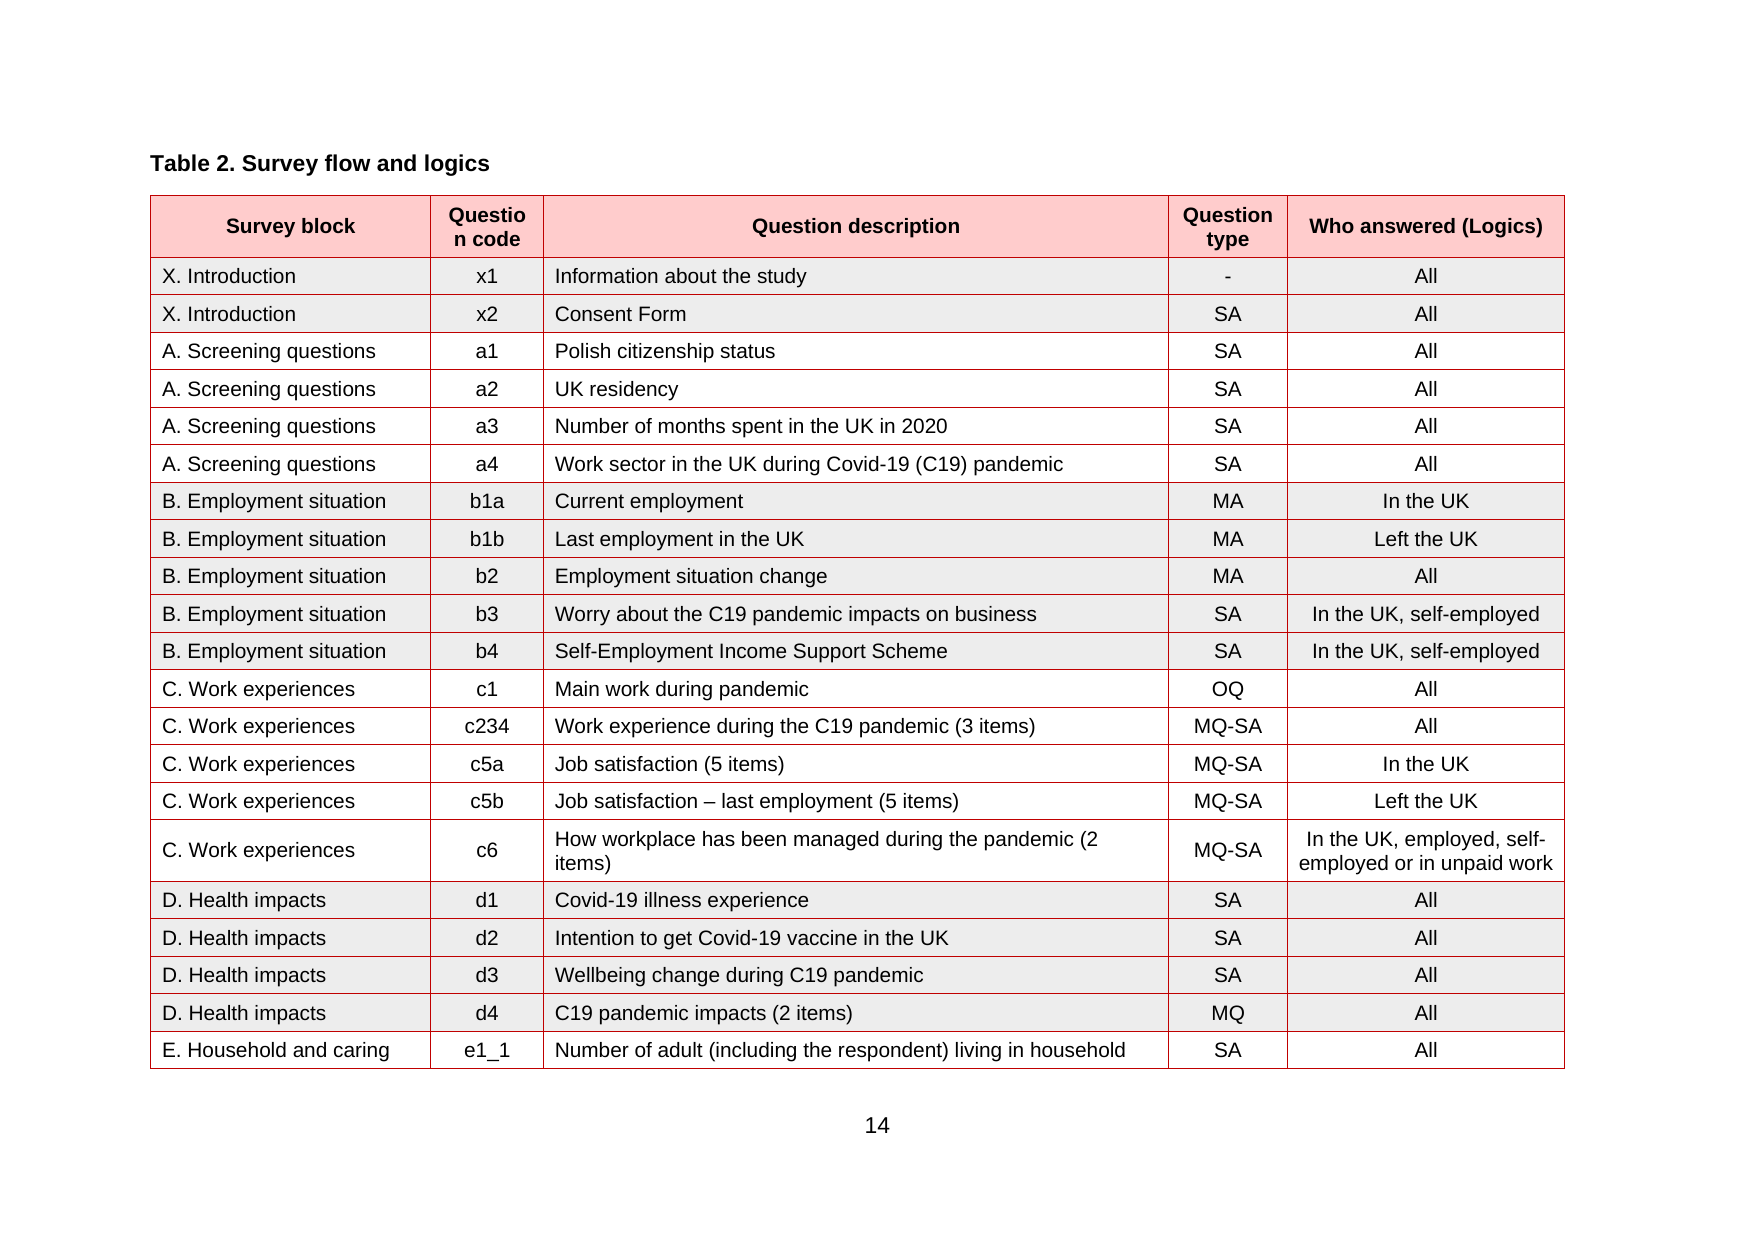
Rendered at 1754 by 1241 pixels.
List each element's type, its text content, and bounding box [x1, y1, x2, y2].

table_cell c1 [431, 670, 543, 707]
table_cell MQ-SA [1169, 783, 1287, 819]
table_cell Job satisfaction – last employment (5 items) [544, 783, 1168, 819]
table_cell Consent Form [544, 295, 1168, 332]
table_cell C. Work experiences [151, 670, 430, 707]
table_cell All [1288, 670, 1564, 707]
table_cell D. Health impacts [151, 994, 430, 1031]
table_cell D. Health impacts [151, 882, 430, 918]
table_cell All [1288, 445, 1564, 482]
table_cell Worry about the C19 pandemic impacts on business [544, 595, 1168, 632]
table_cell SA [1169, 633, 1287, 669]
table_cell e1_1 [431, 1032, 543, 1068]
table_cell - [1169, 258, 1287, 294]
table_cell B. Employment situation [151, 483, 430, 519]
table_cell B. Employment situation [151, 520, 430, 557]
table_cell B. Employment situation [151, 558, 430, 594]
table_cell x2 [431, 295, 543, 332]
table_cell In the UK, self-employed [1288, 633, 1564, 669]
table_cell C. Work experiences [151, 745, 430, 782]
table_cell SA [1169, 595, 1287, 632]
table_cell C19 pandemic impacts (2 items) [544, 994, 1168, 1031]
table_cell Work sector in the UK during Covid-19 (C19) pandemic [544, 445, 1168, 482]
text Table 2. Survey flow and logics [150, 150, 1604, 176]
table_cell d3 [431, 957, 543, 993]
table_cell c5b [431, 783, 543, 819]
table_cell A. Screening questions [151, 370, 430, 407]
table_cell b2 [431, 558, 543, 594]
table_cell X. Introduction [151, 258, 430, 294]
table_cell SA [1169, 333, 1287, 369]
table_cell A. Screening questions [151, 333, 430, 369]
table_cell C. Work experiences [151, 783, 430, 819]
table_cell d4 [431, 994, 543, 1031]
table_cell Polish citizenship status [544, 333, 1168, 369]
table_cell b1b [431, 520, 543, 557]
table_cell SA [1169, 957, 1287, 993]
table_header Question type [1169, 196, 1287, 257]
table_cell All [1288, 994, 1564, 1031]
table_header Question description [544, 196, 1168, 257]
table_cell All [1288, 370, 1564, 407]
table_cell MQ-SA [1169, 820, 1287, 881]
table_cell All [1288, 408, 1564, 444]
table_cell Main work during pandemic [544, 670, 1168, 707]
table_cell B. Employment situation [151, 633, 430, 669]
table_cell MQ [1169, 994, 1287, 1031]
table_cell All [1288, 957, 1564, 993]
table_cell SA [1169, 445, 1287, 482]
table_cell All [1288, 333, 1564, 369]
table_cell MA [1169, 520, 1287, 557]
table_cell Intention to get Covid-19 vaccine in the UK [544, 919, 1168, 956]
table_cell Left the UK [1288, 520, 1564, 557]
table_cell SA [1169, 1032, 1287, 1068]
table_cell Wellbeing change during C19 pandemic [544, 957, 1168, 993]
table_cell Employment situation change [544, 558, 1168, 594]
table_cell All [1288, 919, 1564, 956]
table_cell Number of adult (including the respondent) living in household [544, 1032, 1168, 1068]
table_cell Last employment in the UK [544, 520, 1168, 557]
table_cell All [1288, 295, 1564, 332]
table_cell Information about the study [544, 258, 1168, 294]
table_cell A. Screening questions [151, 445, 430, 482]
table_header Question code [431, 196, 543, 257]
table_cell MQ-SA [1169, 708, 1287, 744]
table_cell MA [1169, 483, 1287, 519]
table_cell MA [1169, 558, 1287, 594]
table_cell All [1288, 558, 1564, 594]
table_cell SA [1169, 295, 1287, 332]
table_cell A. Screening questions [151, 408, 430, 444]
table_cell All [1288, 1032, 1564, 1068]
table_cell Number of months spent in the UK in 2020 [544, 408, 1168, 444]
table_cell C. Work experiences [151, 820, 430, 881]
table_cell In the UK, self-employed [1288, 595, 1564, 632]
table_cell a4 [431, 445, 543, 482]
table_cell UK residency [544, 370, 1168, 407]
table_cell X. Introduction [151, 295, 430, 332]
table_cell x1 [431, 258, 543, 294]
table_cell In the UK [1288, 745, 1564, 782]
table_cell Left the UK [1288, 783, 1564, 819]
table_cell C. Work experiences [151, 708, 430, 744]
table_header Who answered (Logics) [1288, 196, 1564, 257]
table_cell OQ [1169, 670, 1287, 707]
table_cell B. Employment situation [151, 595, 430, 632]
table_cell Self-Employment Income Support Scheme [544, 633, 1168, 669]
table_cell c5a [431, 745, 543, 782]
table_cell Work experience during the C19 pandemic (3 items) [544, 708, 1168, 744]
table_cell All [1288, 258, 1564, 294]
table_cell In the UK, employed, self-employed or in unpaid work [1288, 820, 1564, 881]
table_cell b3 [431, 595, 543, 632]
table_cell SA [1169, 882, 1287, 918]
table_cell SA [1169, 408, 1287, 444]
table_cell D. Health impacts [151, 957, 430, 993]
table_header Survey block [151, 196, 430, 257]
table_cell E. Household and caring [151, 1032, 430, 1068]
table_cell All [1288, 708, 1564, 744]
table_cell c234 [431, 708, 543, 744]
table_cell b1a [431, 483, 543, 519]
table_cell Job satisfaction (5 items) [544, 745, 1168, 782]
table_cell How workplace has been managed during the pandemic (2 items) [544, 820, 1168, 881]
table_cell d2 [431, 919, 543, 956]
table_cell SA [1169, 370, 1287, 407]
table_cell a2 [431, 370, 543, 407]
table_cell Current employment [544, 483, 1168, 519]
table_cell D. Health impacts [151, 919, 430, 956]
table_cell Covid-19 illness experience [544, 882, 1168, 918]
table_cell d1 [431, 882, 543, 918]
table_cell a3 [431, 408, 543, 444]
table_cell c6 [431, 820, 543, 881]
table_cell SA [1169, 919, 1287, 956]
table_cell All [1288, 882, 1564, 918]
table_cell MQ-SA [1169, 745, 1287, 782]
table_cell a1 [431, 333, 543, 369]
table_cell b4 [431, 633, 543, 669]
table_cell In the UK [1288, 483, 1564, 519]
